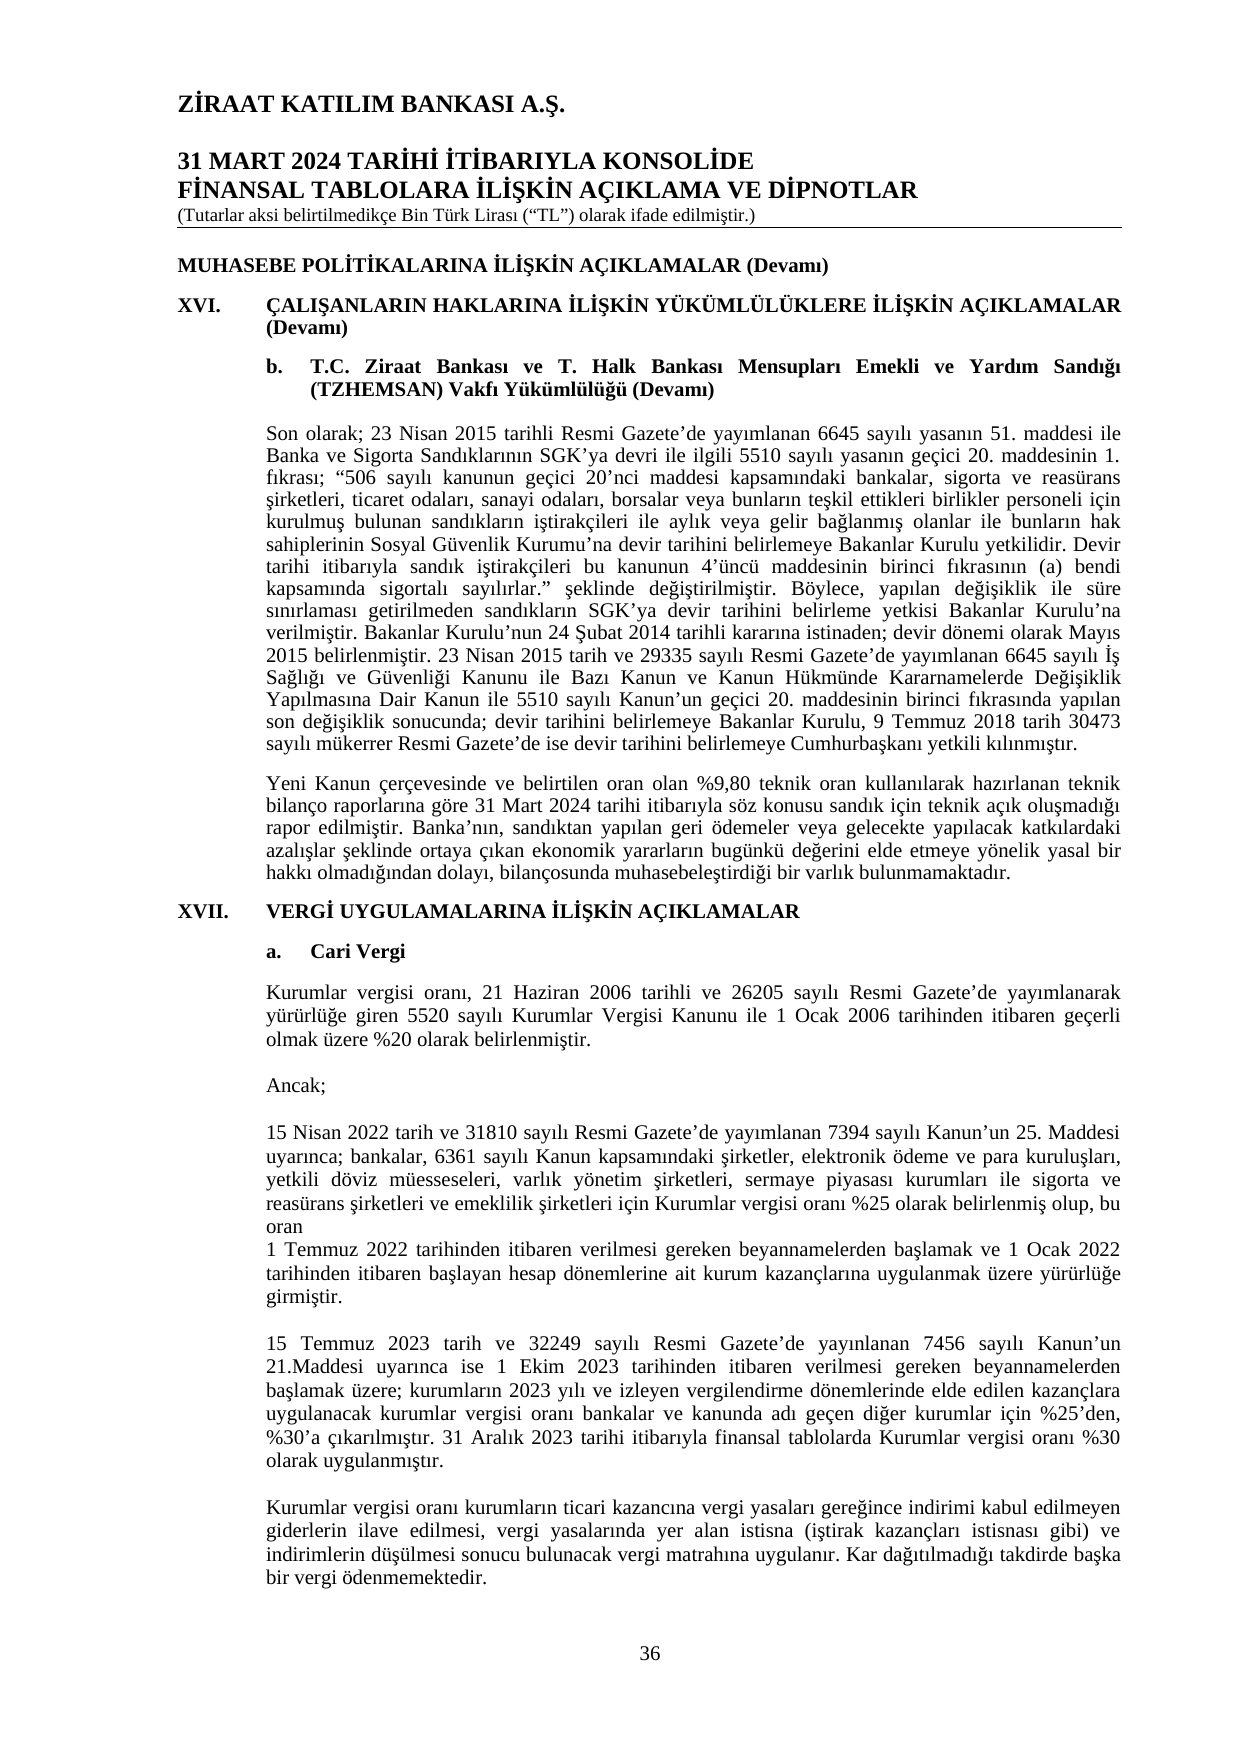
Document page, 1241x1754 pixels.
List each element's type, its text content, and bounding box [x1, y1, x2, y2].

text 15 Temmuz 2023 tarih ve 32249 sayılı Resmi Gazete’de yayınlanan 7456 sayılı Kanun’un 21.Maddesi uyarınca ise 1 Ekim 2023 tarihinden itibaren verilmesi gereken beyannamelerden başlamak üzere; kurumların 2023 yılı ve izleyen vergilendirme dönemlerinde elde edilen kazançlara uygulanacak kurumlar vergisi oranı bankalar ve kanunda adı geçen diğer kurumlar için %25’den, %30’a çıkarılmıştır. 31 Aralık 2023 tarihi itibarıyla finansal tablolarda Kurumlar vergisi oranı %30 olarak uygulanmıştır. [266, 1332, 1122, 1472]
text Kurumlar vergisi oranı kurumların ticari kazancına vergi yasaları gereğince indirimi kabul edilmeyen giderlerin ilave edilmesi, vergi yasalarında yer alan istisna (iştirak kazançları istisnası gibi) ve indirimlerin düşülmesi sonucu bulunacak vergi matrahına uygulanır. Kar dağıtılmadığı takdirde başka bir vergi ödenmemektedir. [266, 1496, 1122, 1589]
text XVII. VERGİ UYGULAMALARINA İLİŞKİN AÇIKLAMALAR [177, 901, 1122, 923]
text 15 Nisan 2022 tarih ve 31810 sayılı Resmi Gazete’de yayımlanan 7394 sayılı Kanun’un 25. Maddesi uyarınca; bankalar, 6361 sayılı Kanun kapsamındaki şirketler, elektronik ödeme ve para kuruluşları, yetkili döviz müesseseleri, varlık yönetim şirketleri, sermaye piyasası kurumları ile sigorta ve reasürans şirketleri ve emeklilik şirketleri için Kurumlar vergisi oranı %25 olarak belirlenmiş olup, bu oran 1 Temmuz 2022 tarihinden itibaren verilmesi gereken beyannamelerden başlamak ve 1 Ocak 2022 tarihinden itibaren başlayan hesap dönemlerine ait kurum kazançlarına uygulanmak üzere yürürlüğe girmiştir. [266, 1121, 1122, 1308]
list Cari Vergi [266, 941, 1122, 963]
text Son olarak; 23 Nisan 2015 tarihli Resmi Gazete’de yayımlanan 6645 sayılı yasanın 51. maddesi ile Banka ve Sigorta Sandıklarının SGK’ya devri ile ilgili 5510 sayılı yasanın geçici 20. maddesinin 1. fıkrası; “506 sayılı kanunun geçici 20’nci maddesi kapsamındaki bankalar, sigorta ve reasürans şirketleri, ticaret odaları, sanayi odaları, borsalar veya bunların teşkil ettikleri birlikler personeli için kurulmuş bulunan sandıkların iştirakçileri ile aylık veya gelir bağlanmış olanlar ile bunların hak sahiplerinin Sosyal Güvenlik Kurumu’na devir tarihini belirlemeye Bakanlar Kurulu yetkilidir. Devir tarihi itibarıyla sandık iştirakçileri bu kanunun 4’üncü maddesinin birinci fıkrasının (a) bendi kapsamında sigortalı sayılırlar.” şeklinde değiştirilmiştir. Böylece, yapılan değişiklik ile süre sınırlaması getirilmeden sandıkların SGK’ya devir tarihini belirleme yetkisi Bakanlar Kurulu’na verilmiştir. Bakanlar Kurulu’nun 24 Şubat 2014 tarihli kararına istinaden; devir dönemi olarak Mayıs 2015 belirlenmiştir. 23 Nisan 2015 tarih ve 29335 sayılı Resmi Gazete’de yayımlanan 6645 sayılı İş Sağlığı ve Güvenliği Kanunu ile Bazı Kanun ve Kanun Hükmünde Kararnamelerde Değişiklik Yapılmasına Dair Kanun ile 5510 sayılı Kanun’un geçici 20. maddesinin birinci fıkrasında yapılan son değişiklik sonucunda; devir tarihini belirlemeye Bakanlar Kurulu, 9 Temmuz 2018 tarih 30473 sayılı mükerrer Resmi Gazete’de ise devir tarihini belirlemeye Cumhurbaşkanı yetkili kılınmıştır. [266, 423, 1122, 755]
text Ancak; [266, 1074, 1122, 1098]
text Kurumlar vergisi oranı, 21 Haziran 2006 tarihli ve 26205 sayılı Resmi Gazete’de yayımlanarak yürürlüğe giren 5520 sayılı Kurumlar Vergisi Kanunu ile 1 Ocak 2006 tarihinden itibaren geçerli olmak üzere %20 olarak belirlenmiştir. [266, 981, 1122, 1051]
text Yeni Kanun çerçevesinde ve belirtilen oran olan %9,80 teknik oran kullanılarak hazırlanan teknik bilanço raporlarına göre 31 Mart 2024 tarihi itibarıyla söz konusu sandık için teknik açık oluşmadığı rapor edilmiştir. Banka’nın, sandıktan yapılan geri ödemeler veya gelecekte yapılacak katkılardaki azalışlar şeklinde ortaya çıkan ekonomik yararların bugünkü değerini elde etmeye yönelik yasal bir hakkı olmadığından dolayı, bilançosunda muhasebeleştirdiği bir varlık bulunmamaktadır. [266, 773, 1122, 884]
list T.C. Ziraat Bankası ve T. Halk Bankası Mensupları Emekli ve Yardım Sandığı (TZHEMSAN) Vakfı Yükümlülüğü (Devamı) [266, 356, 1122, 401]
list MUHASEBE POLİTİKALARINA İLİŞKİN AÇIKLAMALAR (Devamı) [177, 255, 1122, 277]
text XVI. ÇALIŞANLARIN HAKLARINA İLİŞKİN YÜKÜMLÜLÜKLERE İLİŞKİN AÇIKLAMALAR (Devamı) [177, 294, 1122, 339]
